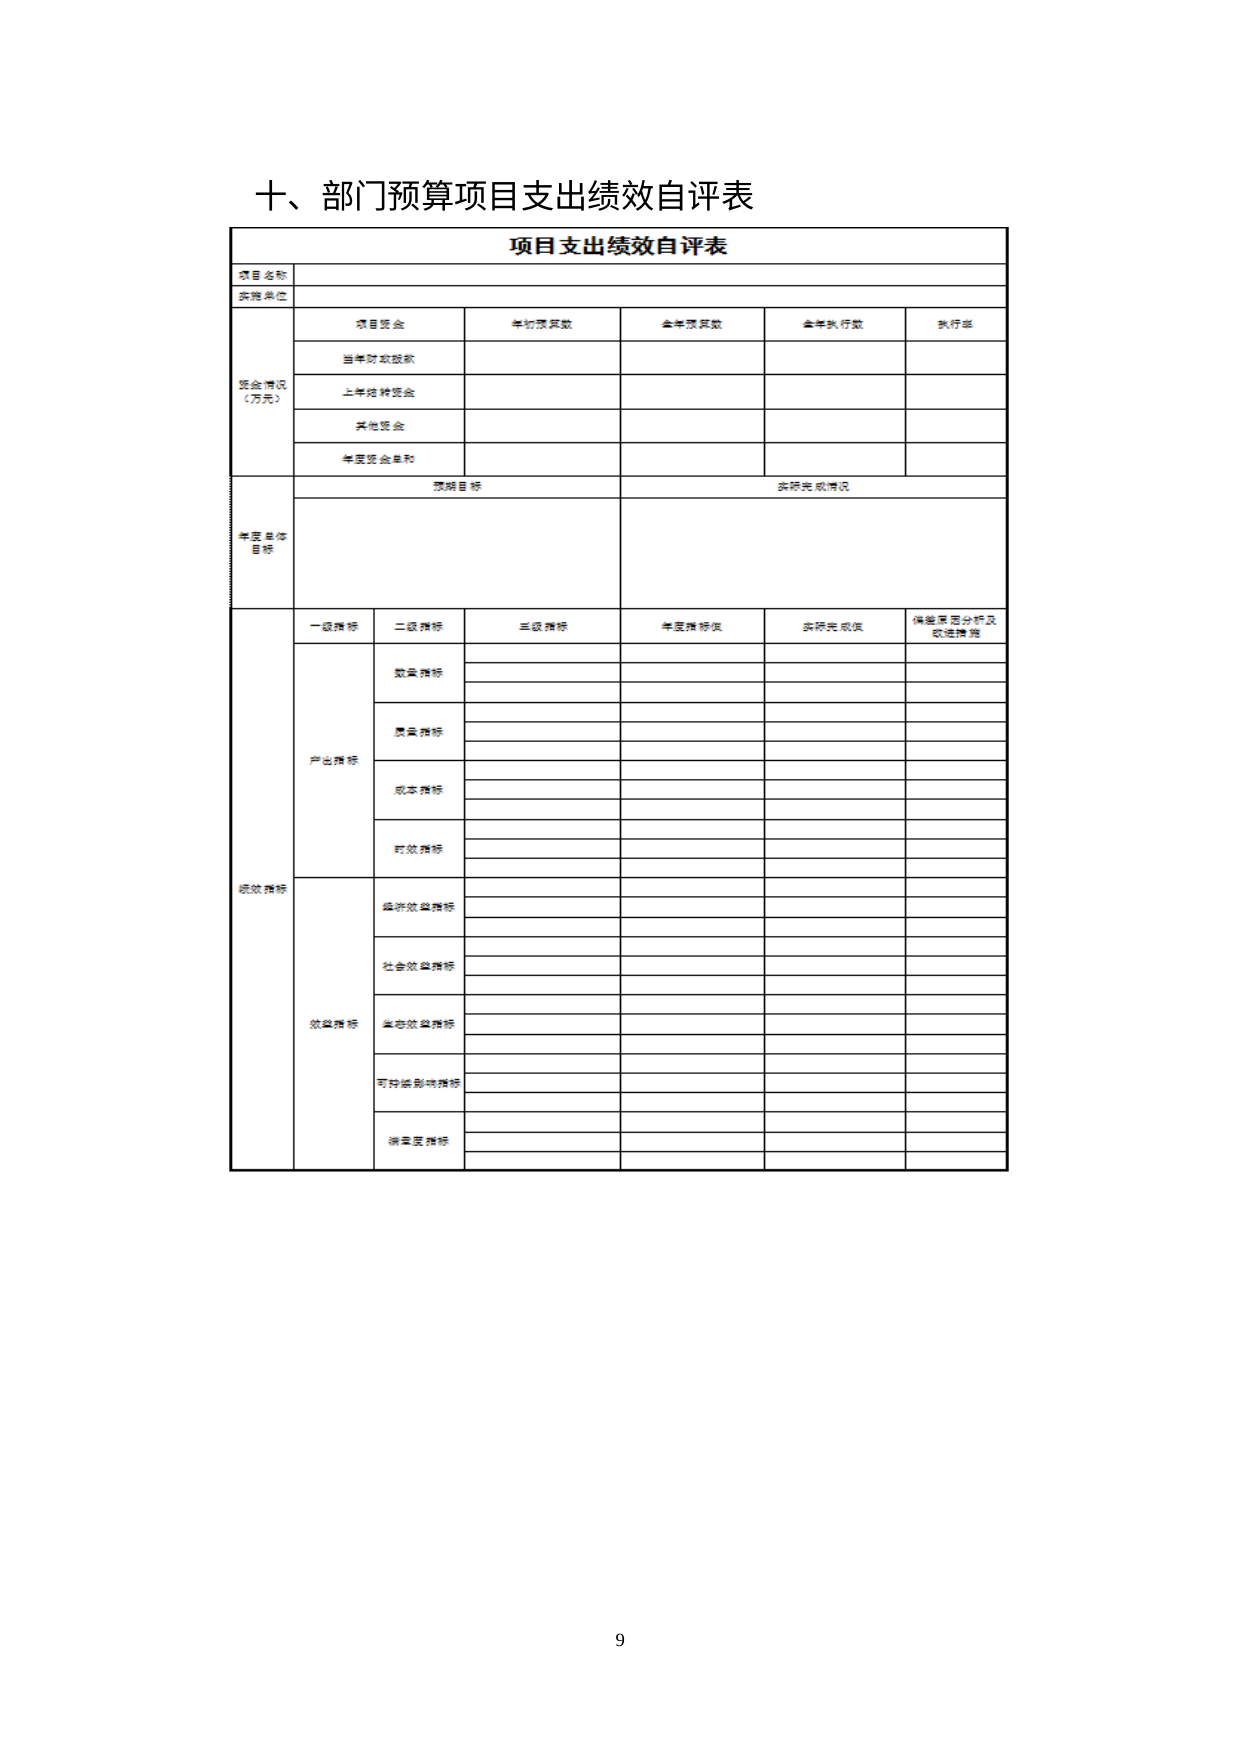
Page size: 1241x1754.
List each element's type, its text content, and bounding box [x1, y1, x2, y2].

picture [228, 227, 1012, 1173]
text 十、部门预算项目支出绩效自评表 [187, 162, 1053, 227]
